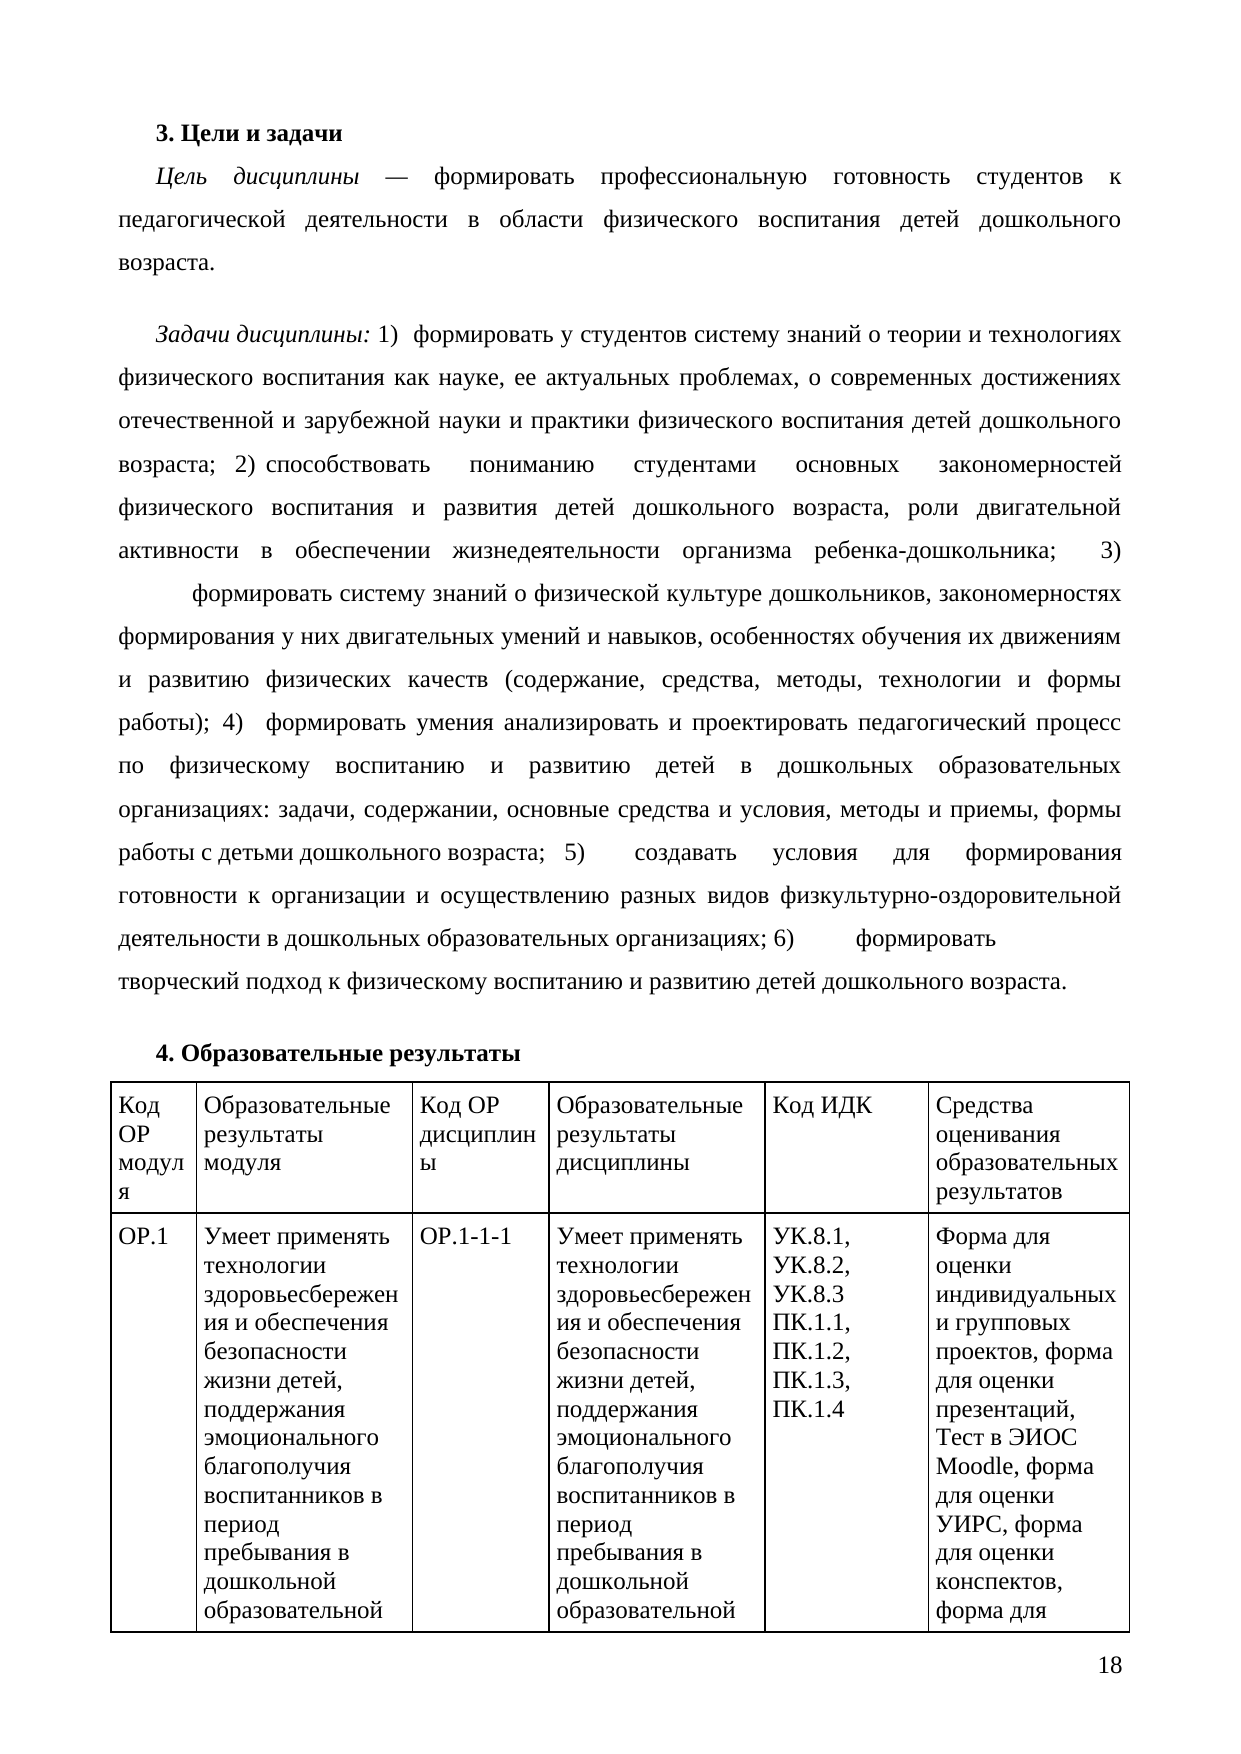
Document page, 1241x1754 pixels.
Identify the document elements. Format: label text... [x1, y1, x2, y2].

table_header Образовательные результаты дисциплины [550, 1083, 764, 1212]
table_cell ОР.1-1-1 [413, 1214, 548, 1631]
table_cell ОР.1 [112, 1214, 196, 1631]
table_header Код ОР модуля [112, 1083, 196, 1212]
table_header Код ИДК [766, 1083, 928, 1212]
subtitle 4. Образовательные результаты [118, 1038, 1122, 1067]
text Цель дисциплины — формировать профессиональную готовность студентов к педагогической деятельности в области физического воспитания детей дошкольного возраста. [118, 161, 1122, 276]
table_header Образовательные результаты модуля [197, 1083, 412, 1212]
table_cell УК.8.1, УК.8.2, УК.8.3 ПК.1.1, ПК.1.2, ПК.1.3, ПК.1.4 [766, 1214, 928, 1631]
table_header Средства оценивания образовательных результатов [929, 1083, 1129, 1212]
subtitle 3. Цели и задачи [118, 118, 1122, 147]
table_header Код ОР дисциплины [413, 1083, 548, 1212]
text Задачи дисциплины: 1) формировать у студентов систему знаний о теории и технологиях физического воспитания как науке, ее актуальных проблемах, о современных достижениях отечественной и зарубежной науки и практики физического воспитания детей дошкольного возраста; 2) способствовать пониманию студентами основных закономерностей физического воспитания и развития детей дошкольного возраста, роли двигательной активности в обеспечении жизнедеятельности организма ребенка-дошкольника; 3) формировать систему знаний о физической культуре дошкольников, закономерностях формирования у них двигательных умений и навыков, особенностях обучения их движениям и развитию физических качеств (содержание, средства, методы, технологии и формы работы); 4) формировать умения анализировать и проектировать педагогический процесс по физическому воспитанию и развитию детей в дошкольных образовательных организациях: задачи, содержании, основные средства и условия, методы и приемы, формы работы с детьми дошкольного возраста; 5) создавать условия для формирования готовности к организации и осуществлению разных видов физкультурно-оздоровительной деятельности в дошкольных образовательных организациях; 6) формировать творческий подход к физическому воспитанию и развитию детей дошкольного возраста. [118, 319, 1122, 995]
